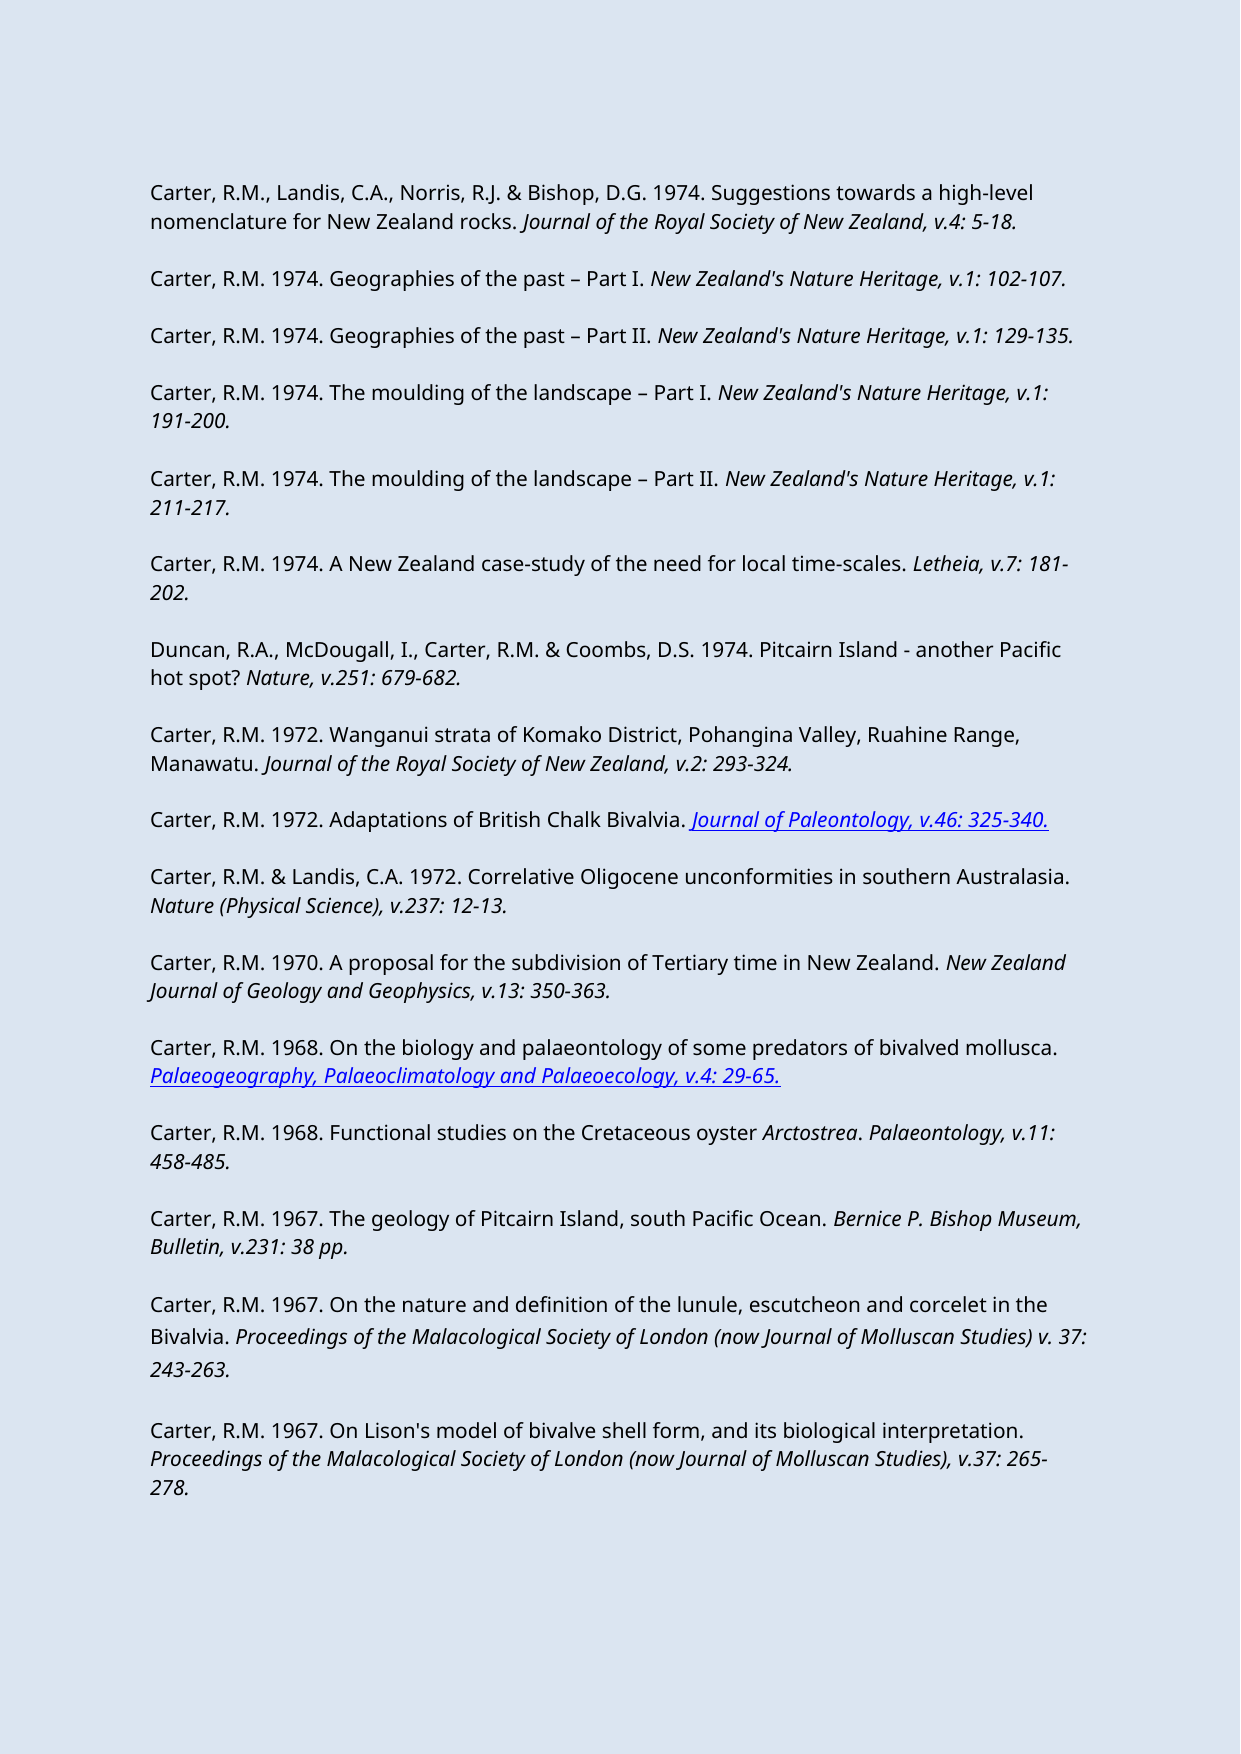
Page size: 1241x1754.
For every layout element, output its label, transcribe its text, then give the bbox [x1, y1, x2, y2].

text Carter, R.M. 1974. Geographies of the past – Part II. New Zealand's Nature Heritage, v.1: 129-135. Carter, R.M. 1974. The moulding of the landscape – Part I. New Zealand's Nature Heritage, v.1: 191-200. [150, 321, 1090, 435]
text Carter, R.M. 1974. The moulding of the landscape – Part II. New Zealand's Nature Heritage, v.1: 211-217. Carter, R.M. 1974. A New Zealand case-study of the need for local time-scales. Letheia, v.7: 181-202. Duncan, R.A., McDougall, I., Carter, R.M. & Coombs, D.S. 1974. Pitcairn Island - another Pacific hot spot? Nature, v.251: 679-682. Carter, R.M. 1972. Wanganui strata of Komako District, Pohangina Valley, Ruahine Range, Manawatu. Journal of the Royal Society of New Zealand, v.2: 293-324. Carter, R.M. 1972. Adaptations of British Chalk Bivalvia. Journal of Paleontology, v.46: 325-340. Carter, R.M. & Landis, C.A. 1972. Correlative Oligocene unconformities in southern Australasia. Nature (Physical Science), v.237: 12-13. Carter, R.M. 1970. A proposal for the subdivision of Tertiary time in New Zealand. New Zealand Journal of Geology and Geophysics, v.13: 350-363. Carter, R.M. 1968. On the biology and palaeontology of some predators of bivalved mollusca. Palaeogeography, Palaeoclimatology and Palaeoecology, v.4: 29-65. Carter, R.M. 1968. Functional studies on the Cretaceous oyster Arctostrea. Palaeontology, v.11: 458-485. Carter, R.M. 1967. The geology of Pitcairn Island, south Pacific Ocean. Bernice P. Bishop Museum, Bulletin, v.231: 38 pp. [150, 464, 1090, 1261]
subtitle Carter, R.M. 1967. On the nature and definition of the lunule, escutcheon and corcelet in the Bivalvia. Proceedings of the Malacological Society of London (now Journal of Molluscan Studies) v. 37: 243-263. [150, 1290, 1090, 1383]
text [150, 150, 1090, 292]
text Carter, R.M. 1967. On Lison's model of bivalve shell form, and its biological interpretation. Proceedings of the Malacological Society of London (now Journal of Molluscan Studies), v.37: 265-278. [150, 1416, 1090, 1501]
